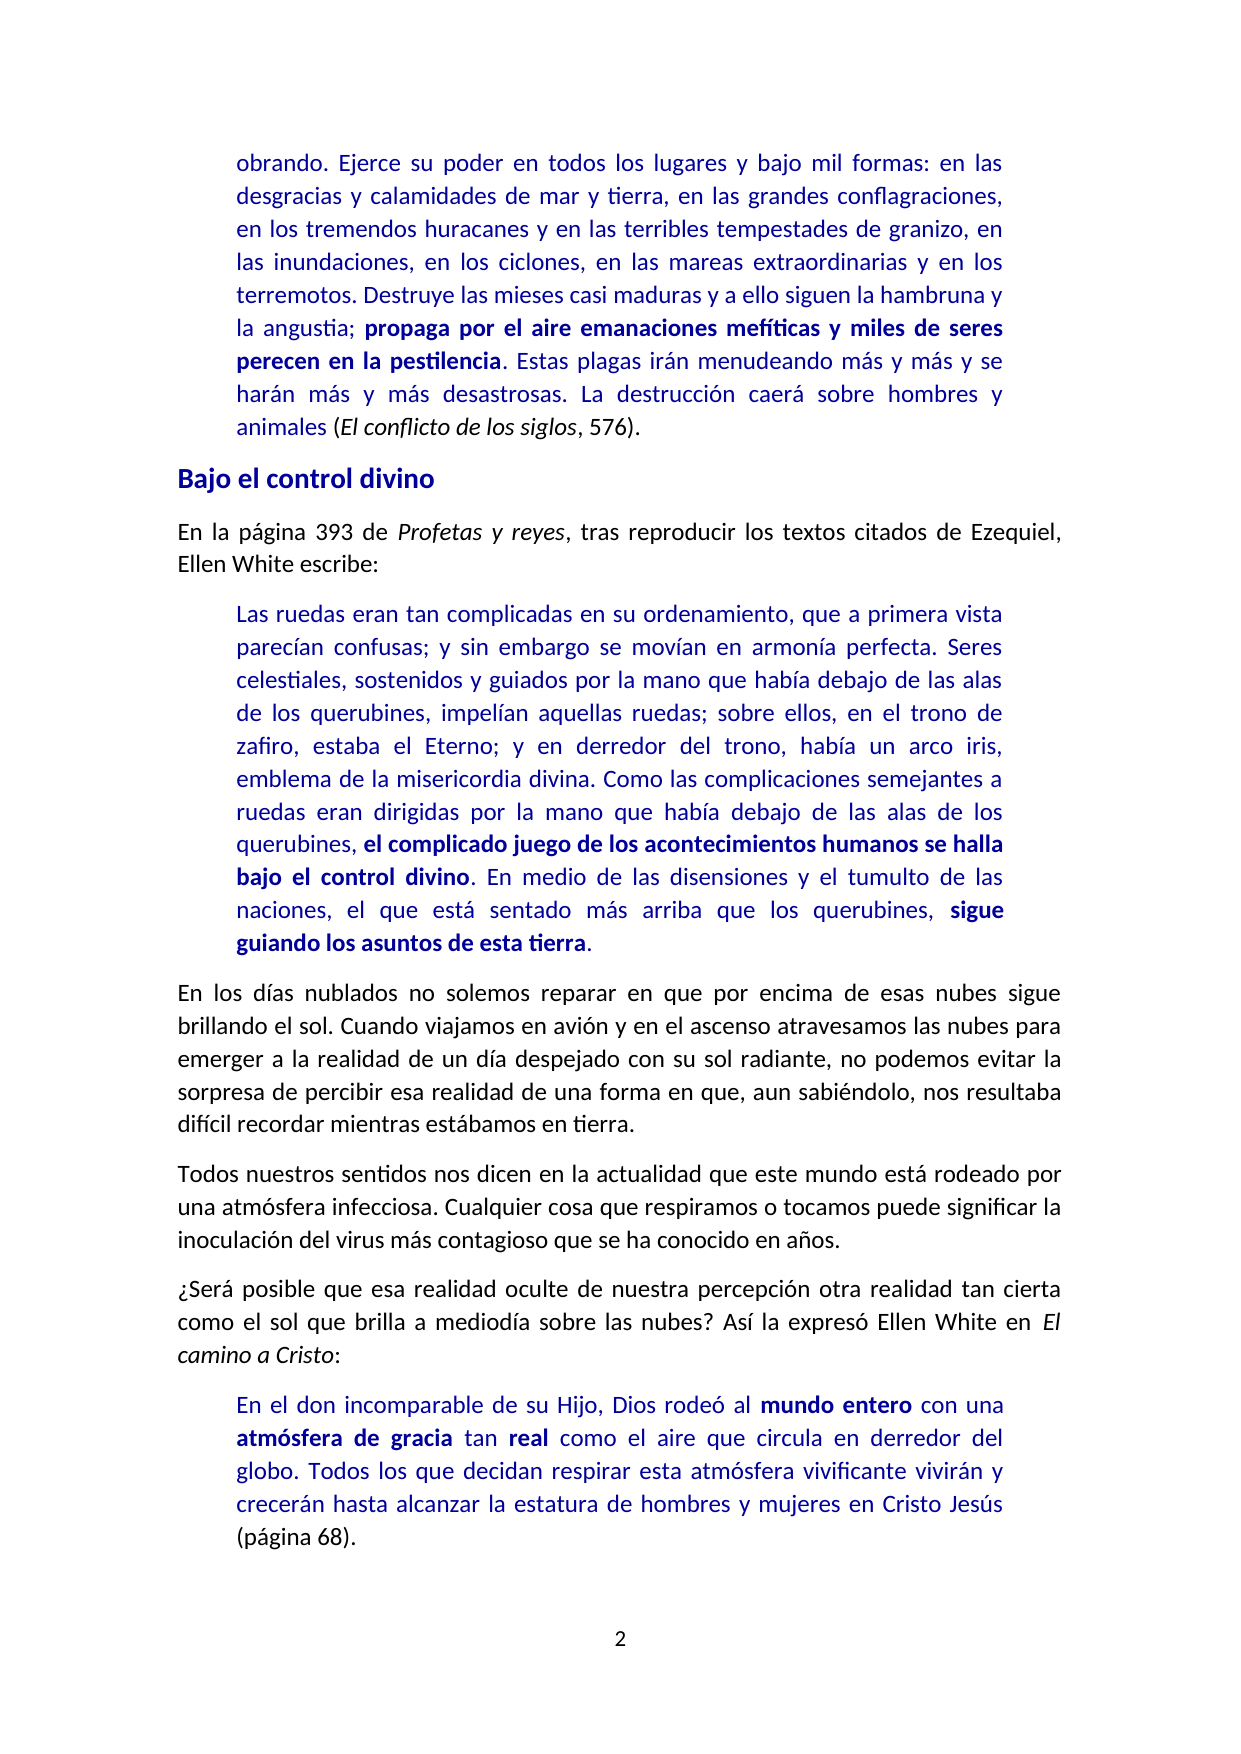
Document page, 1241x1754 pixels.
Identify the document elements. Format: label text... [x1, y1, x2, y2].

text En el don incomparable de su Hijo, Dios rodeó al mundo entero con una atmósfera de gracia tan real como el aire que circula en derredor del globo. Todos los que decidan respirar esta atmósfera vivificante vivirán y crecerán hasta alcanzar la estatura de hombres y mujeres en Cristo Jesús (página 68). [236, 1389, 1004, 1551]
text Las ruedas eran tan complicadas en su ordenamiento, que a primera vista parecían confusas; y sin embargo se movían en armonía perfecta. Seres celestiales, sostenidos y guiados por la mano que había debajo de las alas de los querubines, impelían aquellas ruedas; sobre ellos, en el trono de zafiro, estaba el Eterno; y en derredor del trono, había un arco iris, emblema de la misericordia divina. Como las complicaciones semejantes a ruedas eran dirigidas por la mano que había debajo de las alas de los querubines, el complicado juego de los acontecimientos humanos se halla bajo el control divino. En medio de las disensiones y el tumulto de las naciones, el que está sentado más arriba que los querubines, sigue guiando los asuntos de esta tierra. [236, 598, 1004, 958]
text En la página 393 de Profetas y reyes, tras reproducir los textos citados de Ezequiel, Ellen White escribe: [177, 516, 1063, 579]
text ¿Será posible que esa realidad oculte de nuestra percepción otra realidad tan cierta como el sol que brilla a mediodía sobre las nubes? Así la expresó Ellen White en El camino a Cristo: [177, 1273, 1063, 1370]
text Todos nuestros sentidos nos dicen en la actualidad que este mundo está rodeado por una atmósfera infecciosa. Cualquier cosa que respiramos o tocamos puede significar la inoculación del virus más contagioso que se ha conocido en años. [177, 1158, 1063, 1254]
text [236, 148, 1004, 441]
text Bajo el control divino [177, 461, 1063, 496]
text En los días nublados no solemos reparar en que por encima de esas nubes sigue brillando el sol. Cuando viajamos en avión y en el ascenso atravesamos las nubes para emerger a la realidad de un día despejado con su sol radiante, no podemos evitar la sorpresa de percibir esa realidad de una forma en que, aun sabiéndolo, nos resultaba difícil recordar mientras estábamos en tierra. [177, 977, 1063, 1139]
